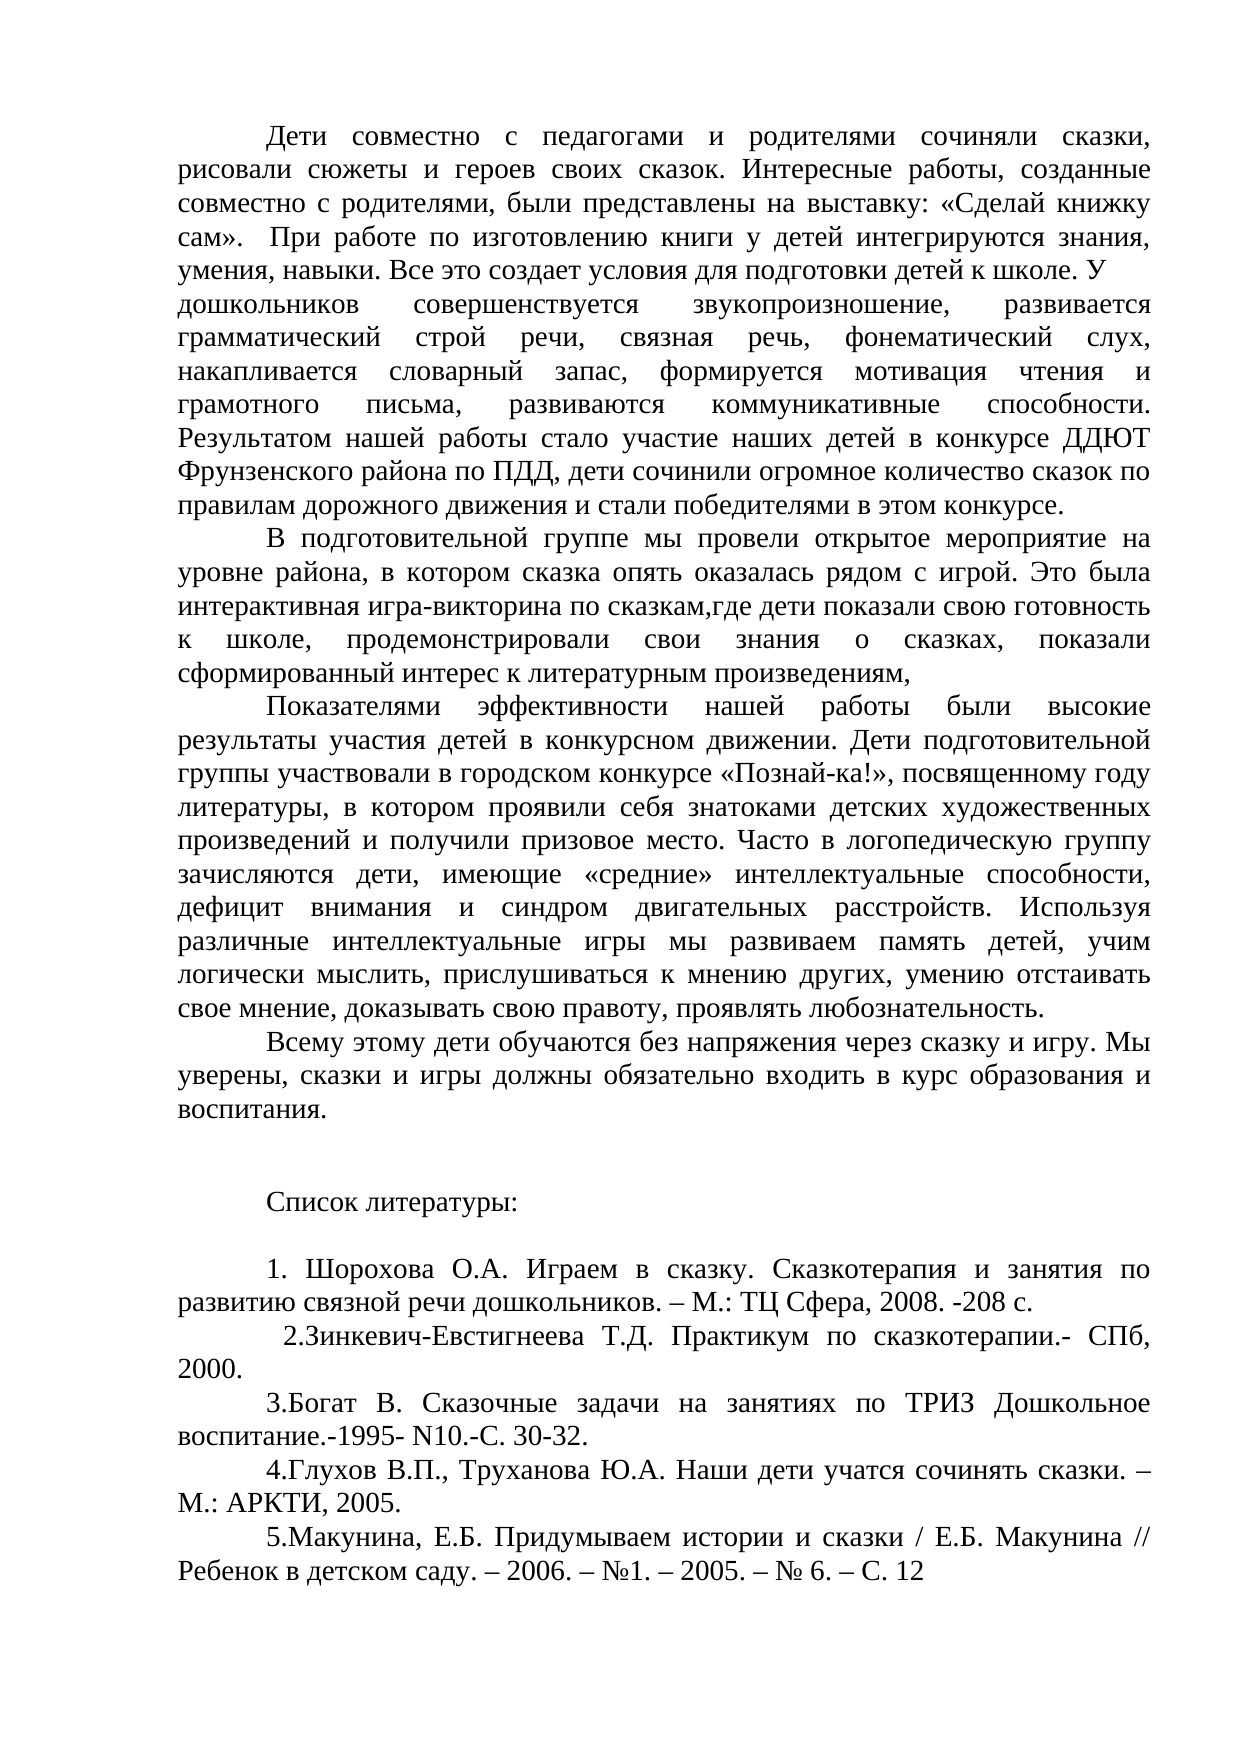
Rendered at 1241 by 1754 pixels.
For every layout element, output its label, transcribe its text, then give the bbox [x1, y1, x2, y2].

text Показателями эффективности нашей работы были высокие результаты участия детей в конкурсном движении. Дети подготовительной группы участвовали в городском конкурсе «Познай-ка!», посвященному году литературы, в котором проявили себя знатоками детских художественных произведений и получили призовое место. Часто в логопедическую группу зачисляются дети, имеющие «средние» интеллектуальные способности, дефицит внимания и синдром двигательных расстройств. Используя различные интеллектуальные игры мы развиваем память детей, учим логически мыслить, прислушиваться к мнению других, умению отстаивать свое мнение, доказывать свою правоту, проявлять любознательность. [177, 688, 1152, 1024]
text 2.Зинкевич-Евстигнеева Т.Д. Практикум по сказкотерапии.- СПб, 2000. [177, 1318, 1152, 1385]
text 1. Шорохова О.А. Играем в сказку. Сказкотерапия и занятия по развитию связной речи дошкольников. – М.: ТЦ Сфера, 2008. -208 с. [177, 1251, 1152, 1318]
text Список литературы: [177, 1184, 1152, 1217]
text 3.Богат В. Сказочные задачи на занятиях по ТРИЗ Дошкольное воспитание.-1995- N10.-С. 30-32. [177, 1385, 1152, 1452]
text дошкольников совершенствуется звукопроизношение, развивается грамматический строй речи, связная речь, фонематический слух, накапливается словарный запас, формируется мотивация чтения и грамотного письма, развиваются коммуникативные способности. Результатом нашей работы стало участие наших детей в конкурсе ДДЮТ Фрунзенского района по ПДД, дети сочинили огромное количество сказок по правилам дорожного движения и стали победителями в этом конкурсе. [177, 286, 1152, 521]
text 5.Макунина, Е.Б. Придумываем истории и сказки / Е.Б. Макунина // Ребенок в детском саду. – 2006. – №1. – 2005. – № 6. – С. 12 [177, 1519, 1152, 1586]
text Всему этому дети обучаются без напряжения через сказку и игру. Мы уверены, сказки и игры должны обязательно входить в курс образования и воспитания. [177, 1024, 1152, 1124]
text 4.Глухов В.П., Труханова Ю.А. Наши дети учатся сочинять сказки. – М.: АРКТИ, 2005. [177, 1452, 1152, 1519]
text Дети совместно с педагогами и родителями сочиняли сказки, рисовали сюжеты и героев своих сказок. Интересные работы, созданные совместно с родителями, были представлены на выставку: «Сделай книжку сам». При работе по изготовлению книги у детей интегрируются знания, умения, навыки. Все это создает условия для подготовки детей к школе. У [177, 118, 1152, 286]
text В подготовительной группе мы провели открытое мероприятие на уровне района, в котором сказка опять оказалась рядом с игрой. Это была интерактивная игра-викторина по сказкам,где дети показали свою готовность к школе, продемонстрировали свои знания о сказках, показали сформированный интерес к литературным произведениям, [177, 521, 1152, 688]
